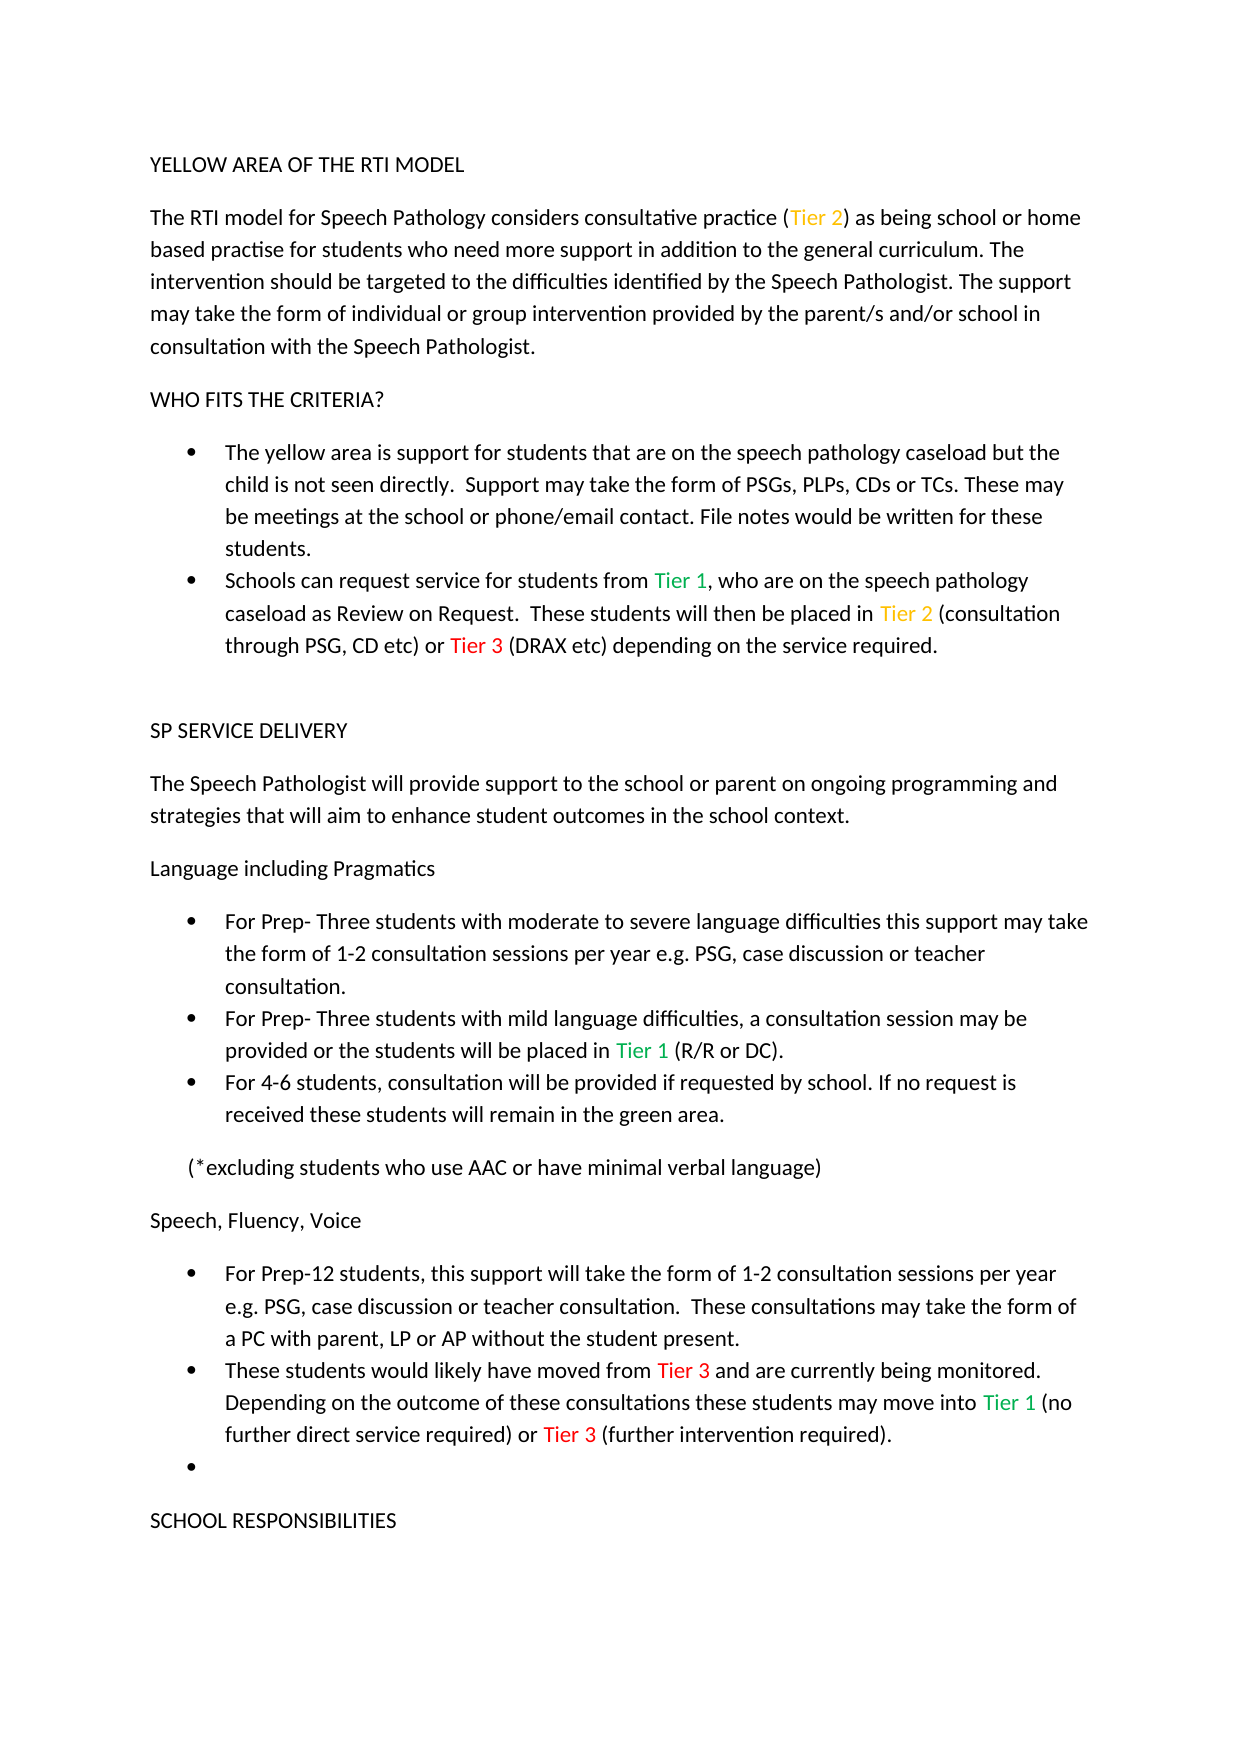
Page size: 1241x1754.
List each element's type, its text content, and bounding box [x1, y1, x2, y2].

list These students would likely have moved from Tier 3 and are currently being monitored. Depending on the outcome of these consultations these students may move into Tier 1 (no further direct service required) or Tier 3 (further intervention required). [187, 1356, 1090, 1448]
text The RTI model for Speech Pathology considers consultative practice (Tier 2) as being school or home based practise for students who need more support in addition to the general curriculum. The intervention should be targeted to the difficulties identified by the Speech Pathologist. The support may take the form of individual or group intervention provided by the parent/s and/or school in consultation with the Speech Pathologist. [150, 203, 1090, 360]
list The yellow area is support for students that are on the speech pathology caseload but the child is not seen directly. Support may take the form of PSGs, PLPs, CDs or TCs. These may be meetings at the school or phone/email contact. File notes would be written for these students. [187, 438, 1090, 562]
list For 4-6 students, consultation will be provided if requested by school. If no request is received these students will remain in the green area. [187, 1068, 1090, 1128]
text Language including Pragmatics [150, 854, 1090, 882]
text SCHOOL RESPONSIBILITIES [150, 1506, 1090, 1534]
text (*excluding students who use AAC or have minimal verbal language) [187, 1153, 1090, 1182]
list For Prep-12 students, this support will take the form of 1-2 consultation sessions per year e.g. PSG, case discussion or teacher consultation. These consultations may take the form of a PC with parent, LP or AP without the student present. [187, 1259, 1090, 1352]
text WHO FITS THE CRITERIA? [150, 385, 1090, 413]
text SP SERVICE DELIVERY [150, 716, 1090, 744]
list For Prep- Three students with moderate to severe language difficulties this support may take the form of 1-2 consultation sessions per year e.g. PSG, case discussion or teacher consultation. [187, 907, 1090, 1000]
text YELLOW AREA OF THE RTI MODEL [150, 150, 1090, 178]
text The Speech Pathologist will provide support to the school or parent on ongoing programming and strategies that will aim to enhance student outcomes in the school context. [150, 769, 1090, 829]
list Schools can request service for students from Tier 1, who are on the speech pathology caseload as Review on Request. These students will then be placed in Tier 2 (consultation through PSG, CD etc) or Tier 3 (DRAX etc) depending on the service required. [187, 567, 1090, 659]
list For Prep- Three students with mild language difficulties, a consultation session may be provided or the students will be placed in Tier 1 (R/R or DC). [187, 1004, 1090, 1064]
text Speech, Fluency, Voice [150, 1207, 1090, 1234]
